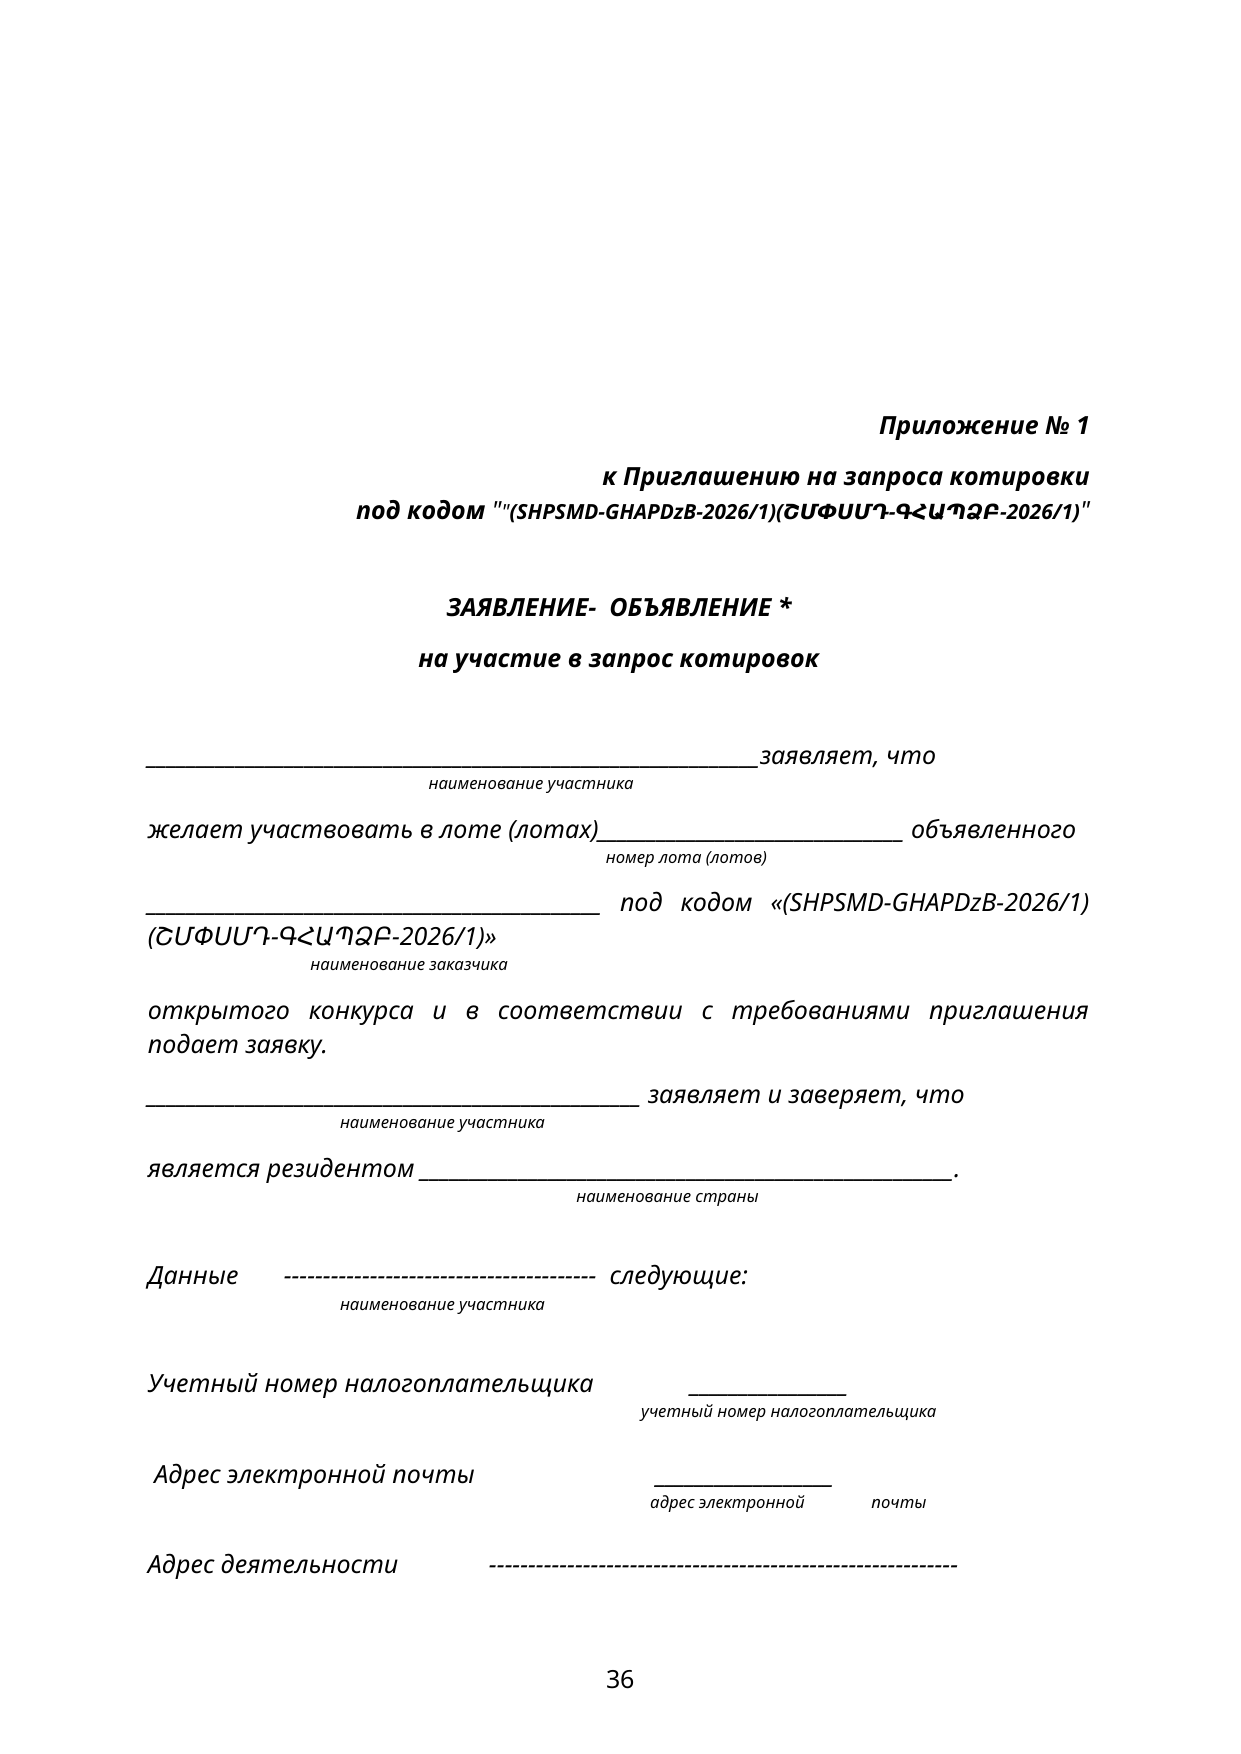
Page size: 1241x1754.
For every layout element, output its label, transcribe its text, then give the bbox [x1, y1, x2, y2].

text адрес электронной почты [502, 1490, 1092, 1513]
text ______________________________________________ под кодом «(SHPSMD-GHAPDzB-2026/1)(ՇՄՓՍՄԴ-ԳՀԱՊՁԲ-2026/1)» [148, 885, 1092, 953]
text желает участвовать в лоте (лотах)_______________________________ объявленного [148, 811, 1092, 845]
text наименование страны [576, 1184, 1092, 1207]
text ______________________________________________________________заявляет, что [148, 738, 1092, 772]
text Адрес электронной почты __________________ [148, 1456, 1092, 1490]
text наименование участника [428, 772, 1092, 795]
text открытого конкурса и в соответствии с требованиями приглашения подает заявку. [148, 992, 1092, 1060]
text наименование участника [340, 1111, 1092, 1134]
text наименование заказчика [310, 953, 1092, 976]
text Адрес деятельности ------------------------------------------------------------ [148, 1547, 1092, 1581]
text Данные ---------------------------------------- следующие: [148, 1258, 1092, 1292]
text Приложение № 1 [148, 408, 1092, 442]
text номер лота (лотов) [606, 845, 1092, 868]
text __________________________________________________ заявляет и заверяет, что [148, 1077, 1092, 1111]
text к Приглашению на запроса котировки под кодом ""(SHPSMD-GHAPDzB-2026/1)(ՇՄՓՍՄԴ-ԳՀԱՊՁԲ-2026/1)" [148, 458, 1092, 527]
text является резидентом ______________________________________________________. [148, 1151, 1092, 1184]
text наименование участника [340, 1292, 1092, 1315]
text Учетный номер налогоплательщика ________________ [148, 1366, 1092, 1399]
text учетный номер налогоплательщика [576, 1399, 1092, 1422]
subtitle на участие в запрос котировок [148, 641, 1092, 675]
text ЗАЯВЛЕНИЕ- ОБЪЯВЛЕНИЕ * [148, 590, 1092, 624]
